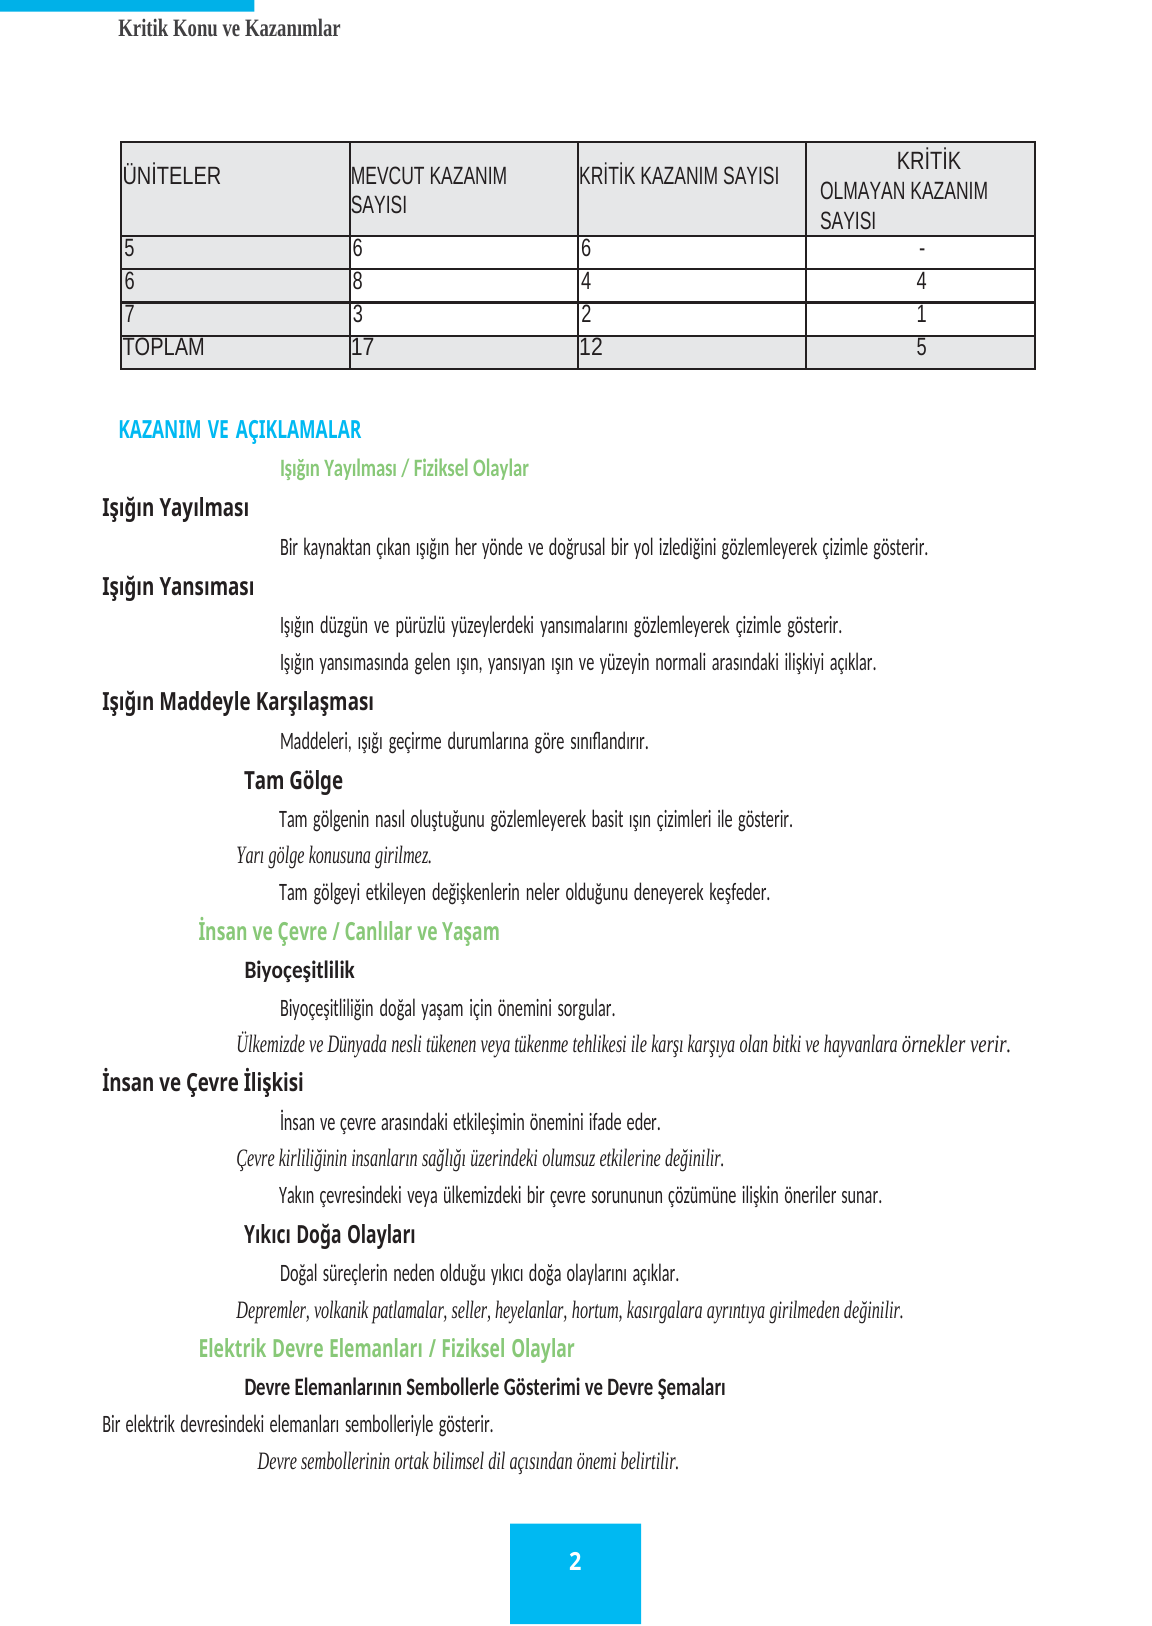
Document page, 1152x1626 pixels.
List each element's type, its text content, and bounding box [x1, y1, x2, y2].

table_cell 6 [579, 237, 805, 268]
list İnsan ve Çevre / Canlılar ve Yaşam [193, 914, 1112, 948]
table_cell TOPLAM [122, 337, 349, 368]
table_cell 1 [807, 304, 1034, 335]
table_cell 6 [351, 237, 577, 268]
list Işığın Yansıması [64, 568, 1112, 602]
table_header ÜNİTELER [122, 143, 349, 235]
text Yarı gölge konusuna girilmez. [236, 841, 1112, 869]
list Devre Elemanlarının Sembollerle Gösterimi ve Devre Şemaları [213, 1371, 1112, 1402]
table_cell - [807, 237, 1034, 268]
table_cell 3 [351, 304, 577, 335]
list Bir kaynaktan çıkan ışığın her yönde ve doğrusal bir yol izlediğini gözlemleyerek çizimle gösterir. [207, 531, 1112, 561]
list Biyoçeşitlilik [213, 954, 1112, 985]
table_cell 5 [807, 337, 1034, 368]
list Tam Gölge [177, 762, 1112, 796]
list Yıkıcı Doğa Olayları [177, 1216, 1112, 1250]
text Devre sembollerinin ortak bilimsel dil açısından önemi belirtilir. [120, 1446, 819, 1475]
table_cell 4 [807, 270, 1034, 301]
table_cell 7 [122, 304, 349, 335]
text Depremler, volkanik patlamalar, seller, heyelanlar, hortum, kasırgalara ayrıntıya girilmeden değinilir. [236, 1295, 1112, 1323]
list İnsan ve Çevre İlişkisi [64, 1065, 1112, 1099]
list Doğal süreçlerin neden olduğu yıkıcı doğa olaylarını açıklar. [207, 1257, 1112, 1288]
text Ülkemizde ve Dünyada nesli tükenen veya tükenme tehlikesi ile karşı karşıya olan bitki ve hayvanlara örnekler verir. [236, 1029, 1038, 1058]
table_cell 12 [579, 337, 805, 368]
list İnsan ve çevre arasındaki etkileşimin önemini ifade eder. [207, 1106, 1112, 1136]
table_cell 17 [351, 337, 577, 368]
table_cell 4 [579, 270, 805, 301]
table_cell 2 [579, 304, 805, 335]
table_header MEVCUT KAZANIM SAYISI [351, 143, 577, 235]
list Tam gölgeyi etkileyen değişkenlerin neler olduğunu deneyerek keşfeder. [207, 876, 1112, 907]
table_cell 5 [122, 237, 349, 268]
list Tam gölgenin nasıl oluştuğunu gözlemleyerek basit ışın çizimleri ile gösterir. [207, 803, 1112, 834]
list Elektrik Devre Elemanları / Fiziksel Olaylar [193, 1330, 1112, 1364]
table_cell 6 [122, 270, 349, 301]
table_header KRİTİK OLMAYAN KAZANIM SAYISI [807, 143, 1034, 235]
list Işığın Yayılması [64, 490, 1112, 524]
table_header KRİTİK KAZANIM SAYISI [579, 143, 805, 235]
list Işığın yansımasında gelen ışın, yansıyan ışın ve yüzeyin normali arasındaki ilişkiyi açıklar. [207, 647, 1112, 677]
list Maddeleri, ışığı geçirme durumlarına göre sınıflandırır. [207, 725, 1112, 755]
text KAZANIM VE AÇIKLAMALAR [118, 412, 1112, 446]
list Işığın Maddeyle Karşılaşması [64, 684, 1112, 718]
list Bir elektrik devresindeki elemanları sembolleriyle gösterir. [64, 1409, 866, 1439]
table_cell 8 [351, 270, 577, 301]
text Çevre kirliliğinin insanların sağlığı üzerindeki olumsuz etkilerine değinilir. [236, 1143, 1112, 1172]
list Işığın düzgün ve pürüzlü yüzeylerdeki yansımalarını gözlemleyerek çizimle gösterir. [207, 609, 1112, 640]
list Yakın çevresindeki veya ülkemizdeki bir çevre sorununun çözümüne ilişkin öneriler sunar. [207, 1179, 1112, 1209]
list Işığın Yayılması / Fiziksel Olaylar [229, 452, 1112, 483]
list Biyoçeşitliliğin doğal yaşam için önemini sorgular. [207, 992, 1112, 1022]
